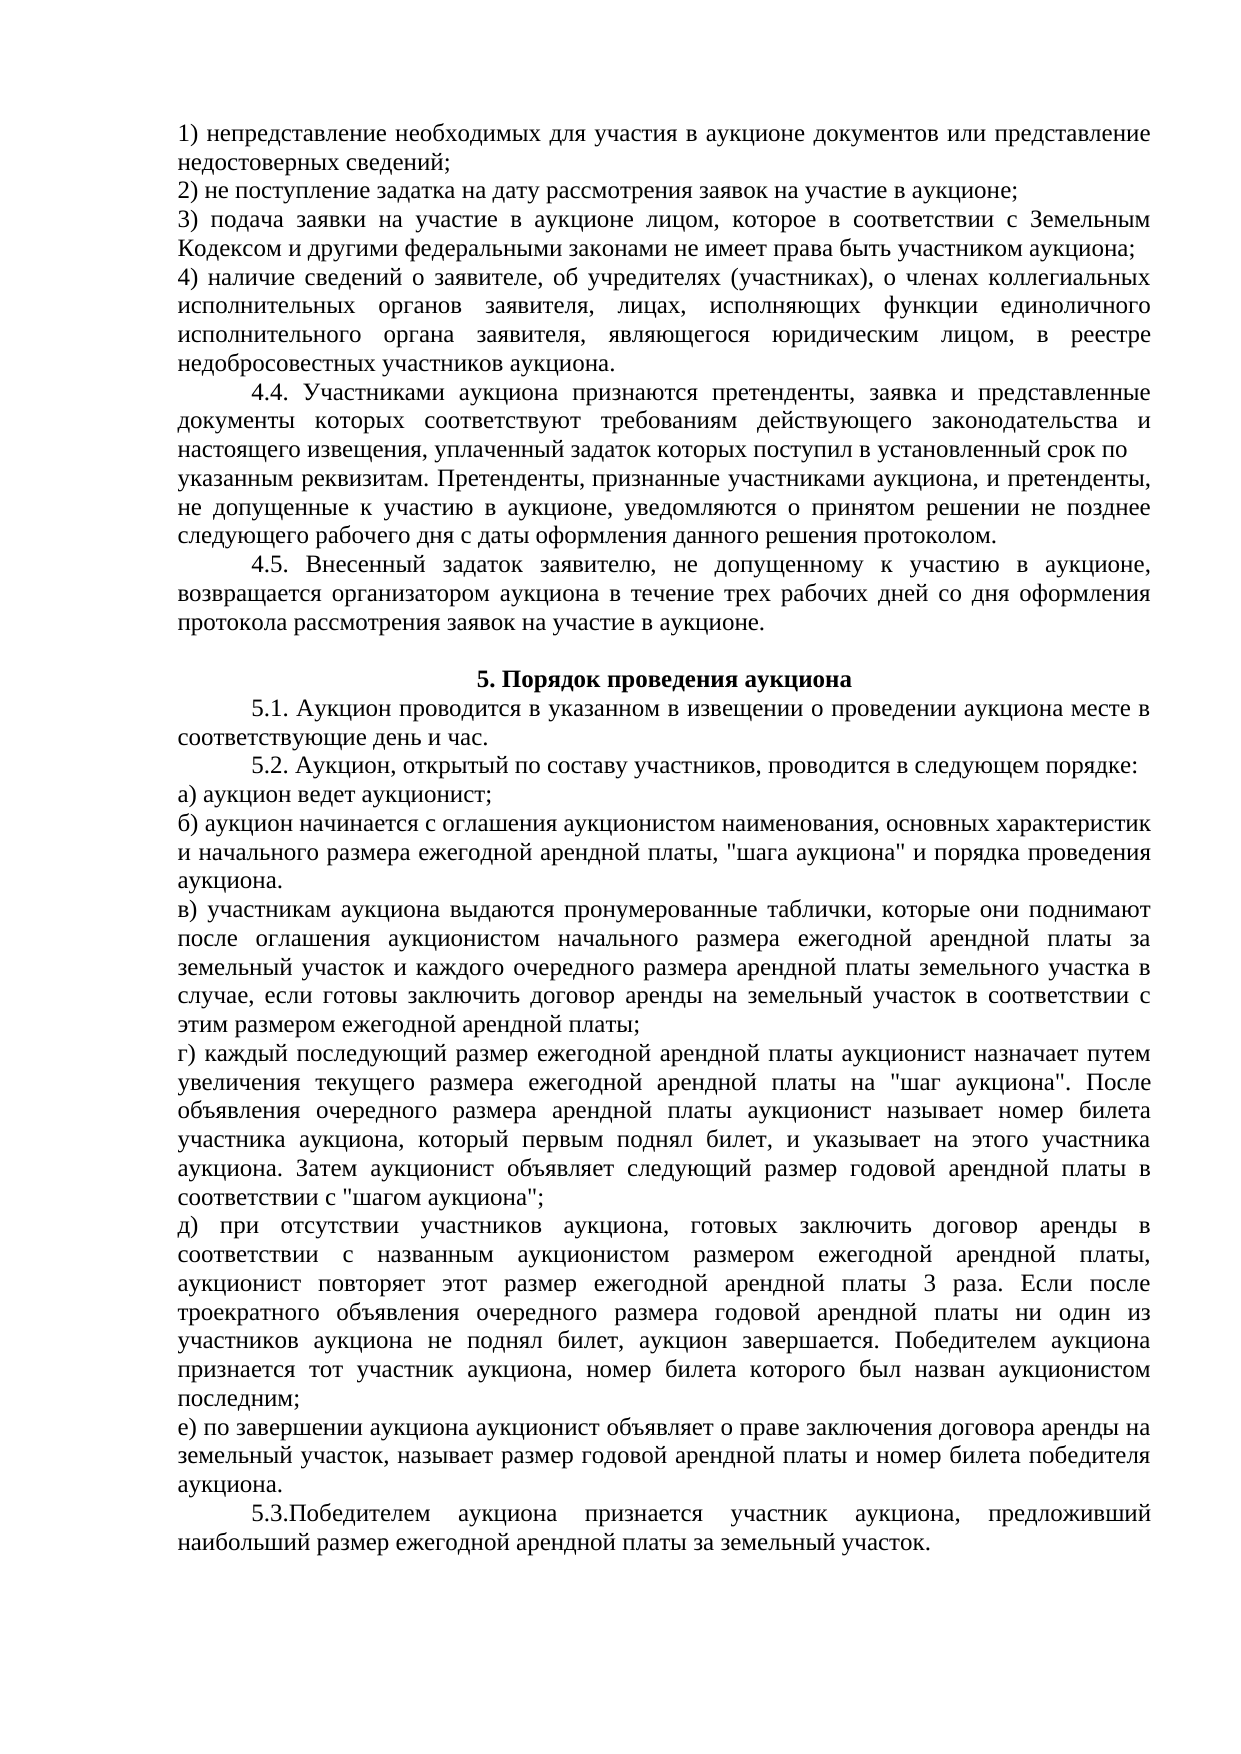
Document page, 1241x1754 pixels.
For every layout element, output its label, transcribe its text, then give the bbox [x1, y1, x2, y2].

text а) аукцион ведет аукционист; [177, 779, 1152, 808]
text 5.2. Аукцион, открытый по составу участников, проводится в следующем порядке: [177, 751, 1152, 779]
text е) по завершении аукциона аукционист объявляет о праве заключения договора аренды на земельный участок, называет размер годовой арендной платы и номер билета победителя аукциона. [177, 1412, 1152, 1498]
text 4.5. Внесенный задаток заявителю, не допущенному к участию в аукционе, возвращается организатором аукциона в течение трех рабочих дней со дня оформления протокола рассмотрения заявок на участие в аукционе. [177, 549, 1152, 636]
text 4) наличие сведений о заявителе, об учредителях (участниках), о членах коллегиальных исполнительных органов заявителя, лицах, исполняющих функции единоличного исполнительного органа заявителя, являющегося юридическим лицом, в реестре недобросовестных участников аукциона. [177, 262, 1152, 377]
text 5.1. Аукцион проводится в указанном в извещении о проведении аукциона месте в соответствующие день и час. [177, 693, 1152, 751]
text 5. Порядок проведения аукциона [177, 664, 1152, 693]
text в) участникам аукциона выдаются пронумерованные таблички, которые они поднимают после оглашения аукционистом начального размера ежегодной арендной платы за земельный участок и каждого очередного размера арендной платы земельного участка в случае, если готовы заключить договор аренды на земельный участок в соответствии с этим размером ежегодной арендной платы; [177, 894, 1152, 1038]
text 4.4. Участниками аукциона признаются претенденты, заявка и представленные документы которых соответствуют требованиям действующего законодательства и настоящего извещения, уплаченный задаток которых поступил в установленный срок по [177, 377, 1152, 463]
text указанным реквизитам. Претенденты, признанные участниками аукциона, и претенденты, не допущенные к участию в аукционе, уведомляются о принятом решении не позднее следующего рабочего дня с даты оформления данного решения протоколом. [177, 463, 1152, 549]
text г) каждый последующий размер ежегодной арендной платы аукционист назначает путем увеличения текущего размера ежегодной арендной платы на "шаг аукциона". После объявления очередного размера арендной платы аукционист называет номер билета участника аукциона, который первым поднял билет, и указывает на этого участника аукциона. Затем аукционист объявляет следующий размер годовой арендной платы в соответствии с "шагом аукциона"; [177, 1038, 1152, 1211]
text 2) не поступление задатка на дату рассмотрения заявок на участие в аукционе; [177, 176, 1152, 204]
text 1) непредставление необходимых для участия в аукционе документов или представление недостоверных сведений; [177, 118, 1152, 176]
text д) при отсутствии участников аукциона, готовых заключить договор аренды в соответствии с названным аукционистом размером ежегодной арендной платы, аукционист повторяет этот размер ежегодной арендной платы 3 раза. Если после троекратного объявления очередного размера годовой арендной платы ни один из участников аукциона не поднял билет, аукцион завершается. Победителем аукциона признается тот участник аукциона, номер билета которого был назван аукционистом последним; [177, 1211, 1152, 1412]
text б) аукцион начинается с оглашения аукционистом наименования, основных характеристик и начального размера ежегодной арендной платы, "шага аукциона" и порядка проведения аукциона. [177, 808, 1152, 894]
text 5.3.Победителем аукциона признается участник аукциона, предложивший наибольший размер ежегодной арендной платы за земельный участок. [177, 1498, 1152, 1556]
text 3) подача заявки на участие в аукционе лицом, которое в соответствии с Земельным Кодексом и другими федеральными законами не имеет права быть участником аукциона; [177, 204, 1152, 262]
